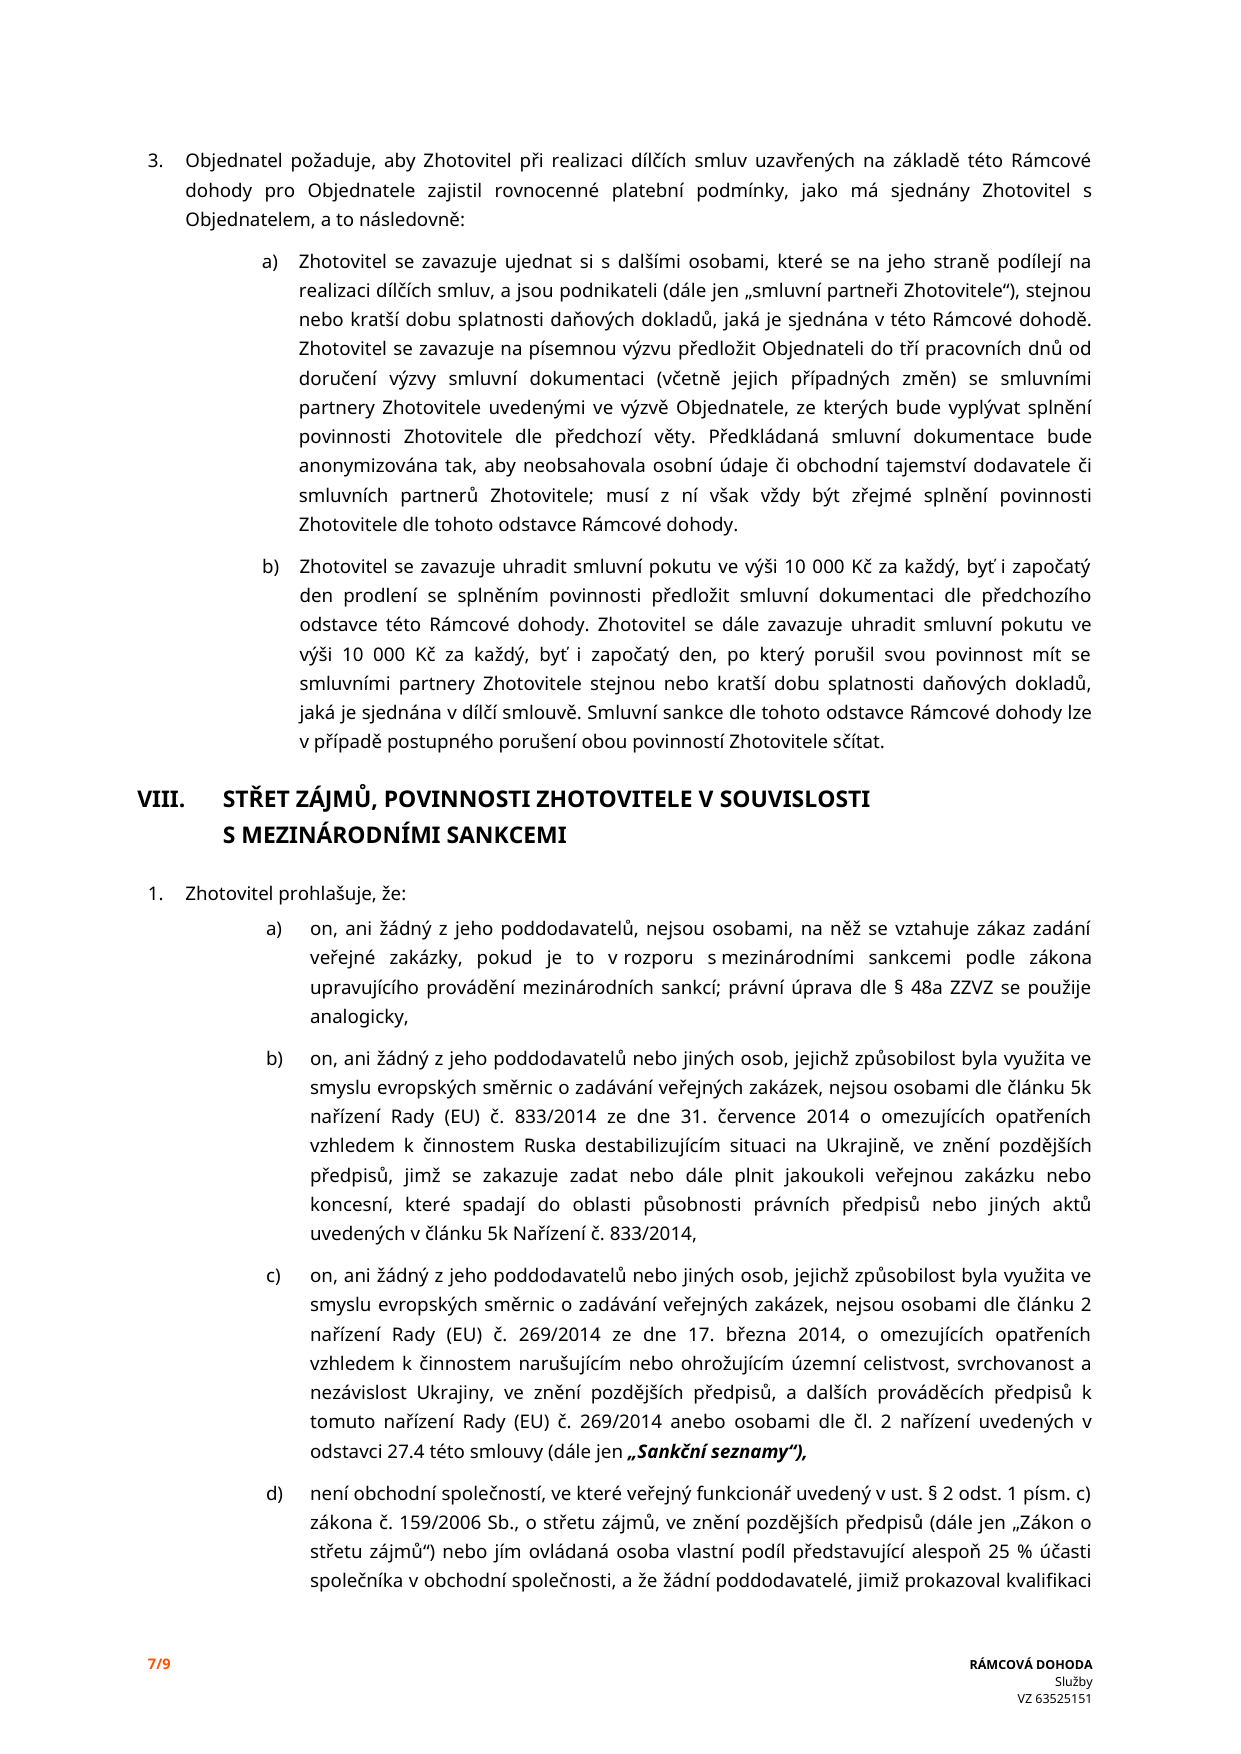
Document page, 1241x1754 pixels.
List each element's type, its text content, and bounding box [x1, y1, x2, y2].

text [266, 1480, 1093, 1593]
text on, ani žádný z jeho poddodavatelů, nejsou osobami, na něž se vztahuje zákaz zadání veřejné zakázky, pokud je to v rozporu s mezinárodními sankcemi podle zákona upravujícího provádění mezinárodních sankcí; právní úprava dle § 48a ZZVZ se použije analogicky, [266, 915, 1093, 1029]
list Zhotovitel se zavazuje ujednat si s dalšími osobami, které se na jeho straně podílejí na realizaci dílčích smluv, a jsou podnikateli (dále jen „smluvní partneři Zhotovitele“), stejnou nebo kratší dobu splatnosti daňových dokladů, jaká je sjednána v této Rámcové dohodě. Zhotovitel se zavazuje na písemnou výzvu předložit Objednateli do tří pracovních dnů od doručení výzvy smluvní dokumentaci (včetně jejich případných změn) se smluvními partnery Zhotovitele uvedenými ve výzvě Objednatele, ze kterých bude vyplývat splnění povinnosti Zhotovitele dle předchozí věty. Předkládaná smluvní dokumentace bude anonymizována tak, aby neobsahovala osobní údaje či obchodní tajemství dodavatele či smluvních partnerů Zhotovitele; musí z ní však vždy být zřejmé splnění povinnosti Zhotovitele dle tohoto odstavce Rámcové dohody. [262, 248, 1093, 537]
text on, ani žádný z jeho poddodavatelů nebo jiných osob, jejichž způsobilost byla využita ve smyslu evropských směrnic o zadávání veřejných zakázek, nejsou osobami dle článku 5k nařízení Rady (EU) č. 833/2014 ze dne 31. července 2014 o omezujících opatřeních vzhledem k činnostem Ruska destabilizujícím situaci na Ukrajině, ve znění pozdějších předpisů, jimž se zakazuje zadat nebo dále plnit jakoukoli veřejnou zakázku nebo koncesní, které spadají do oblasti působnosti právních předpisů nebo jiných aktů uvedených v článku 5k Nařízení č. 833/2014, [266, 1045, 1093, 1246]
list Objednatel požaduje, aby Zhotovitel při realizaci dílčích smluv uzavřených na základě této Rámcové dohody pro Objednatele zajistil rovnocenné platební podmínky, jako má sjednány Zhotovitel s Objednatelem, a to následovně: [148, 148, 1093, 232]
text on, ani žádný z jeho poddodavatelů nebo jiných osob, jejichž způsobilost byla využita ve smyslu evropských směrnic o zadávání veřejných zakázek, nejsou osobami dle článku 2 nařízení Rady (EU) č. 269/2014 ze dne 17. března 2014, o omezujících opatřeních vzhledem k činnostem narušujícím nebo ohrožujícím územní celistvost, svrchovanost a nezávislost Ukrajiny, ve znění pozdějších předpisů, a dalších prováděcích předpisů k tomuto nařízení Rady (EU) č. 269/2014 anebo osobami dle čl. 2 nařízení uvedených v odstavci 27.4 této smlouvy (dále jen „Sankční seznamy“), [266, 1262, 1093, 1463]
list Zhotovitel prohlašuje, že: [148, 880, 1093, 905]
list Zhotovitel se zavazuje uhradit smluvní pokutu ve výši 10 000 Kč za každý, byť i započatý den prodlení se splněním povinnosti předložit smluvní dokumentaci dle předchozího odstavce této Rámcové dohody. Zhotovitel se dále zavazuje uhradit smluvní pokutu ve výši 10 000 Kč za každý, byť i započatý den, po který porušil svou povinnost mít se smluvními partnery Zhotovitele stejnou nebo kratší dobu splatnosti daňových dokladů, jaká je sjednána v dílčí smlouvě. Smluvní sankce dle tohoto odstavce Rámcové dohody lze v případě postupného porušení obou povinností Zhotovitele sčítat. [262, 553, 1093, 754]
list STŘET ZÁJMŮ, POVINNOSTI ZHOTOVITELE V SOUVISLOSTI S MEZINÁRODNÍMI SANKCEMI [185, 783, 1093, 850]
